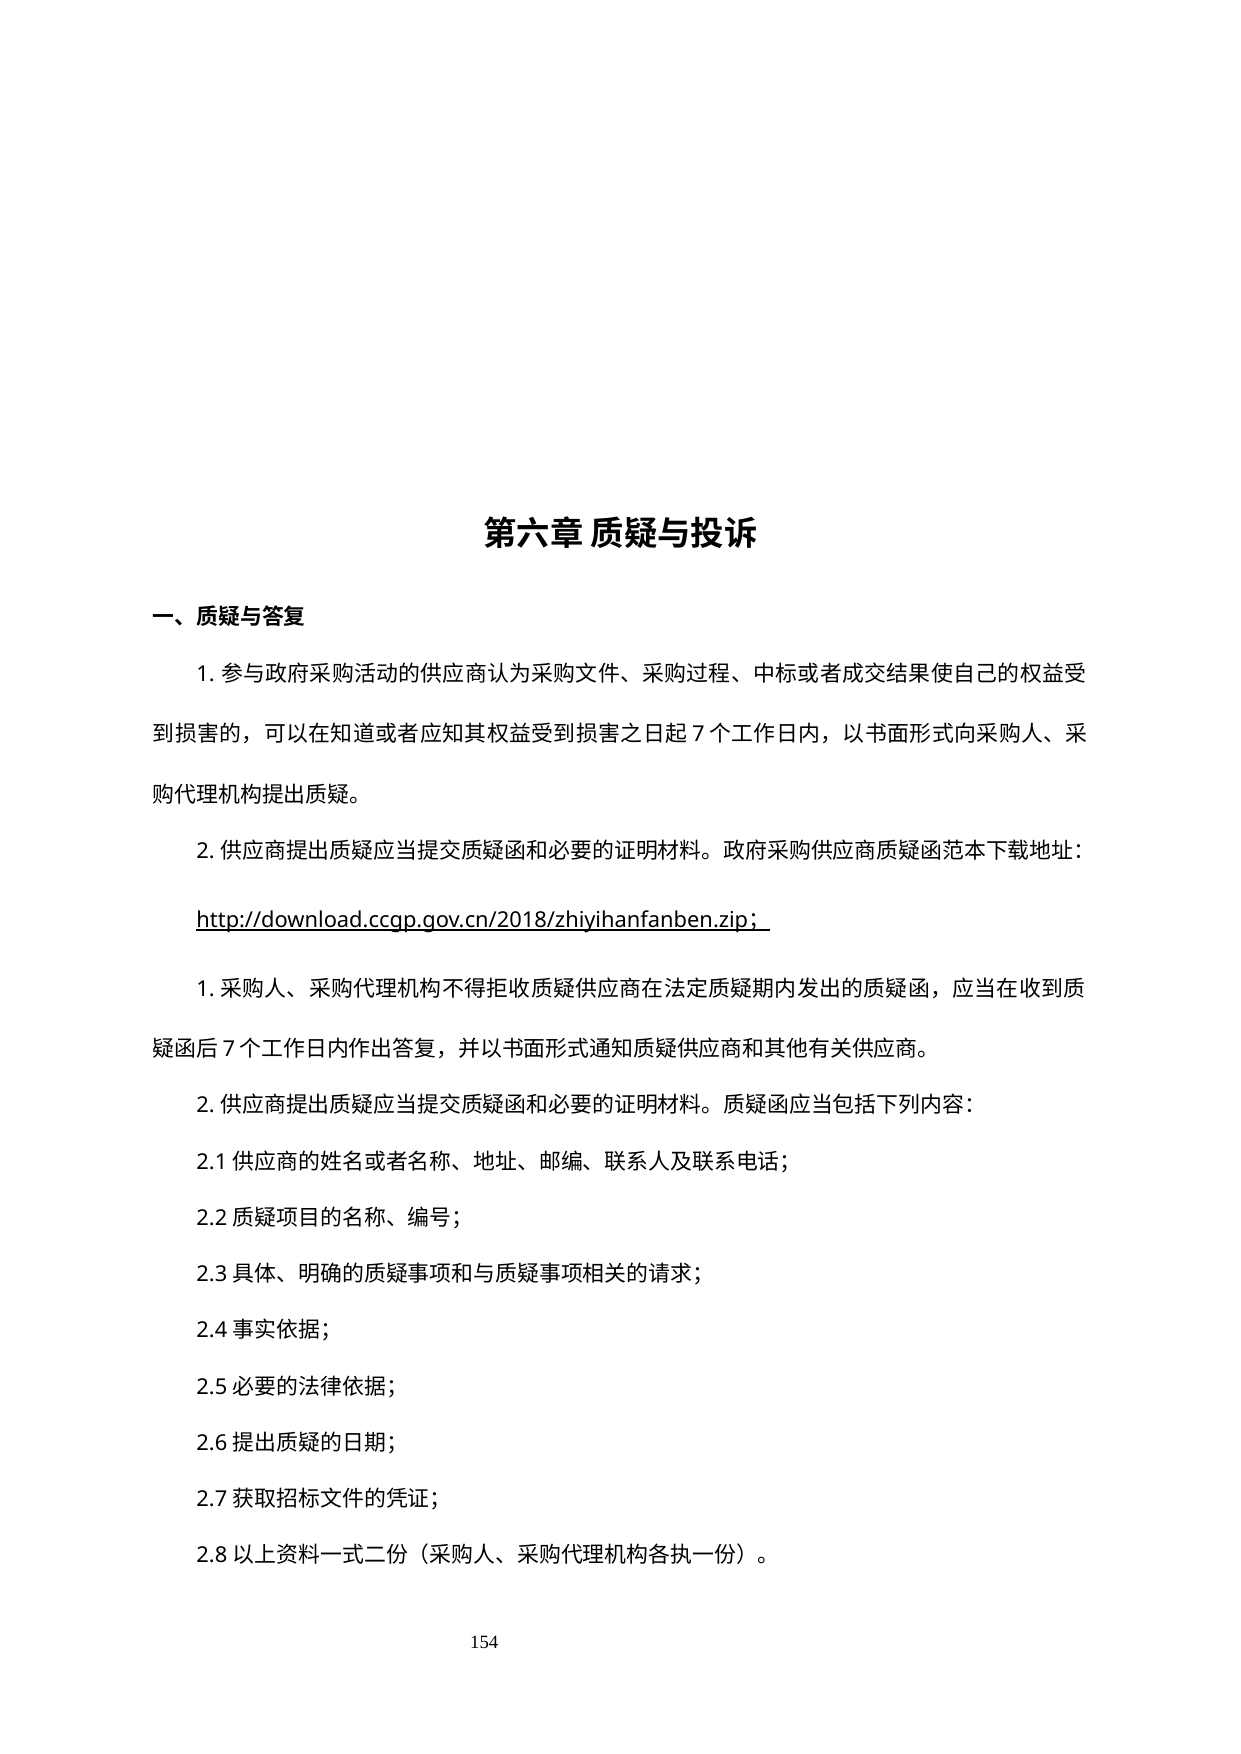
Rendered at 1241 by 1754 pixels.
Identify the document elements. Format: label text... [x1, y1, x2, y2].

list 供应商提出质疑应当提交质疑函和必要的证明材料。质疑函应当包括下列内容： [152, 1083, 1088, 1123]
list 具体、明确的质疑事项和与质疑事项相关的请求； [196, 1252, 1088, 1292]
list 事实依据； [196, 1308, 1088, 1348]
text http://download.ccgp.gov.cn/2018/zhiyihanfanben.zip； [196, 897, 1088, 938]
list 质疑项目的名称、编号； [196, 1196, 1088, 1236]
list 提出质疑的日期； [196, 1421, 1088, 1461]
list 以上资料一式二份（采购人、采购代理机构各执一份）。 [196, 1533, 1088, 1573]
list 获取招标文件的凭证； [196, 1477, 1088, 1517]
subtitle 第六章 质疑与投诉 [152, 490, 1088, 571]
text 2. 供应商提出质疑应当提交质疑函和必要的证明材料。政府采购供应商质疑函范本下载地址： [152, 829, 1088, 869]
list 必要的法律依据； [196, 1364, 1088, 1405]
list 供应商的姓名或者名称、地址、邮编、联系人及联系电话； [196, 1139, 1088, 1180]
list 采购人、采购代理机构不得拒收质疑供应商在法定质疑期内发出的质疑函，应当在收到质疑函后7个工作日内作出答复，并以书面形式通知质疑供应商和其他有关供应商。 [152, 966, 1088, 1067]
text 一、质疑与答复 [152, 595, 1088, 635]
text 1. 参与政府采购活动的供应商认为采购文件、采购过程、中标或者成交结果使自己的权益受到损害的，可以在知道或者应知其权益受到损害之日起7个工作日内，以书面形式向采购人、采购代理机构提出质疑。 [152, 651, 1088, 813]
